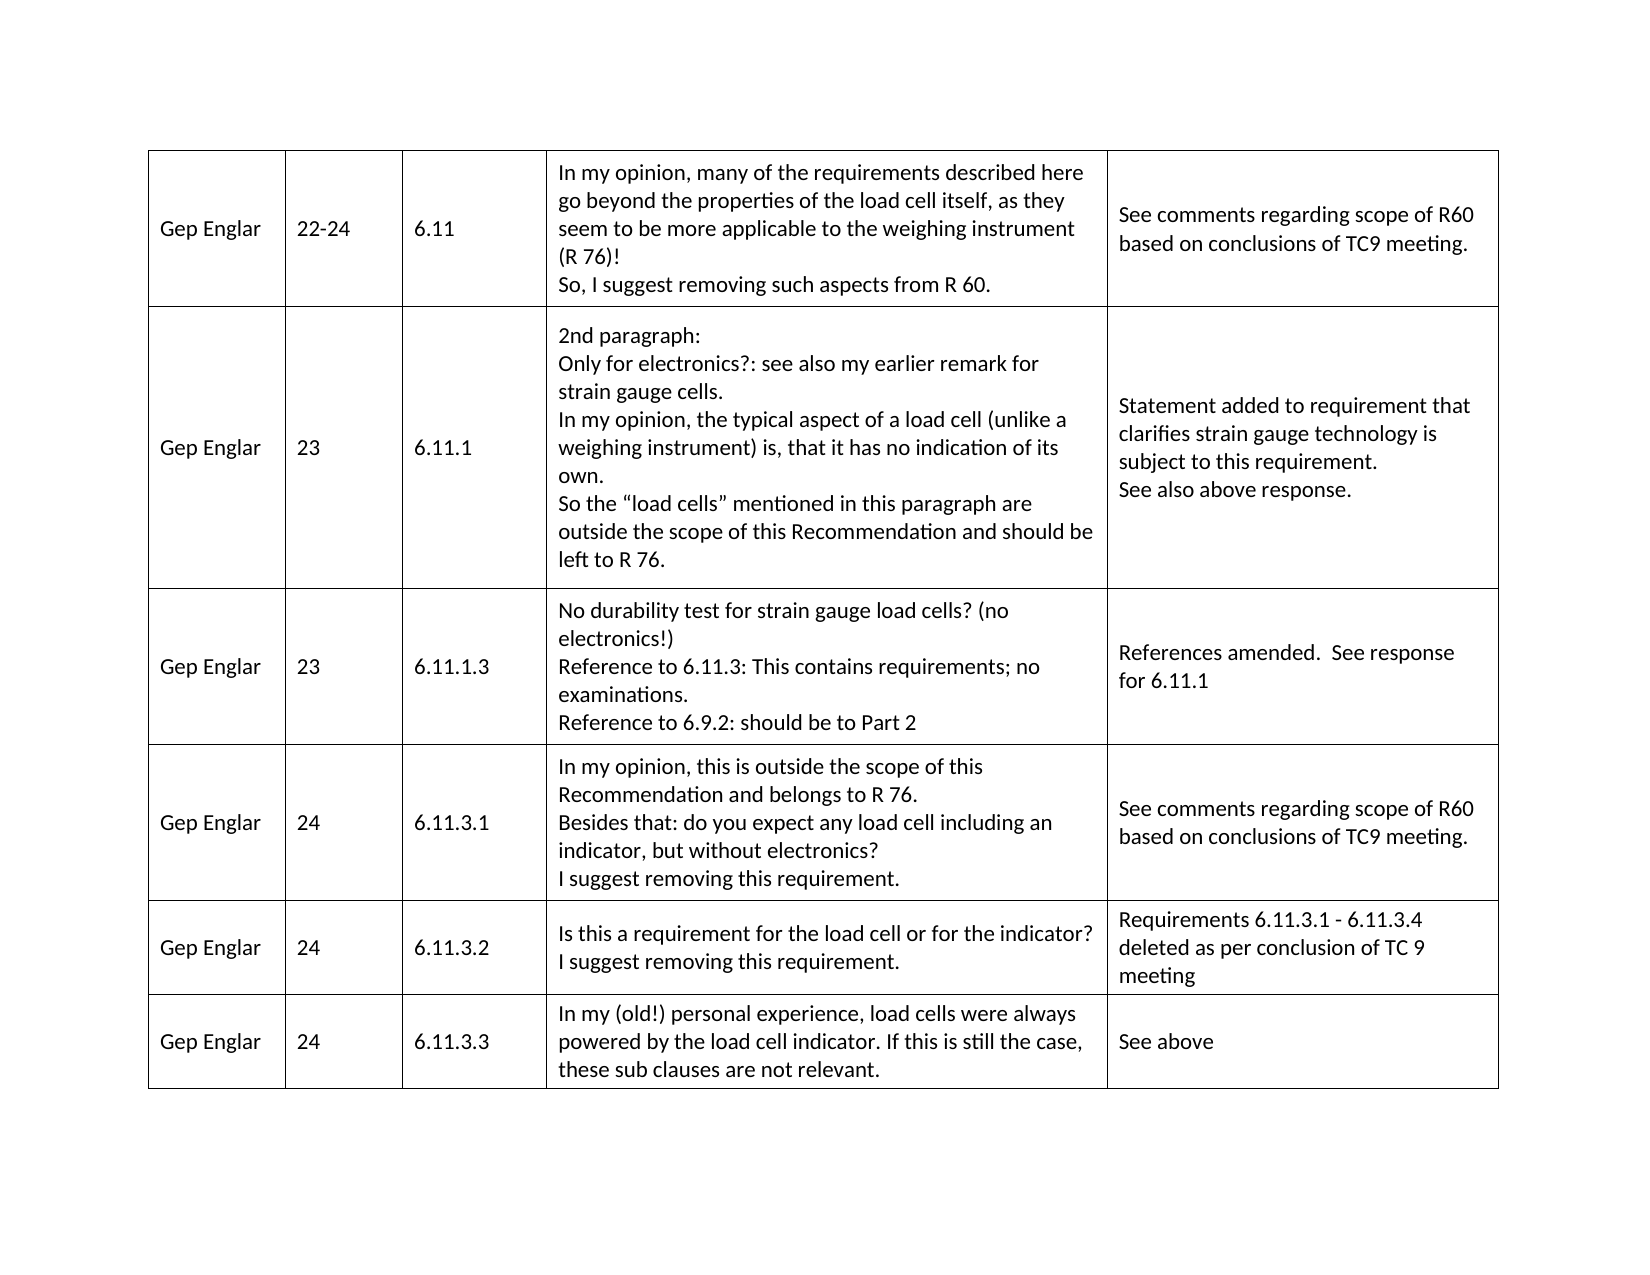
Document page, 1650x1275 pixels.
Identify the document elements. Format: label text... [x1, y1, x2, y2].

table_cell 6.11.3.2 [403, 901, 546, 994]
table_cell See comments regarding scope of R60 based on conclusions of TC9 meeting. [1108, 151, 1498, 306]
table_cell 6.11 [403, 151, 546, 306]
table_cell 23 [286, 307, 402, 587]
table_cell 24 [286, 901, 402, 994]
table_cell Gep Englar [149, 995, 285, 1087]
table_cell Statement added to requirement that clarifies strain gauge technology is subject to this requirement. See also above response. [1108, 307, 1498, 587]
table_cell Requirements 6.11.3.1 - 6.11.3.4 deleted as per conclusion of TC 9 meeting [1108, 901, 1498, 994]
table_cell 6.11.1.3 [403, 589, 546, 744]
table_cell 6.11.3.3 [403, 995, 546, 1087]
table_cell No durability test for strain gauge load cells? (no electronics!) Reference to 6.11.3: This contains requirements; no examinations. Reference to 6.9.2: should be to Part 2 [547, 589, 1107, 744]
table_cell 2nd paragraph: Only for electronics?: see also my earlier remark for strain gauge cells. In my opinion, the typical aspect of a load cell (unlike a weighing instrument) is, that it has no indication of its own. So the “load cells” mentioned in this paragraph are outside the scope of this Recommendation and should be left to R 76. [547, 307, 1107, 587]
table_cell References amended. See response for 6.11.1 [1108, 589, 1498, 744]
table_cell 6.11.1 [403, 307, 546, 587]
table_cell 6.11.3.1 [403, 745, 546, 900]
table_cell Gep Englar [149, 589, 285, 744]
table_cell Gep Englar [149, 745, 285, 900]
table_cell In my (old!) personal experience, load cells were always powered by the load cell indicator. If this is still the case, these sub clauses are not relevant. [547, 995, 1107, 1087]
table_cell See above [1108, 995, 1498, 1087]
table_cell 22-24 [286, 151, 402, 306]
table_cell Is this a requirement for the load cell or for the indicator? I suggest removing this requirement. [547, 901, 1107, 994]
table_cell Gep Englar [149, 151, 285, 306]
table_cell 24 [286, 995, 402, 1087]
table_cell 23 [286, 589, 402, 744]
table_cell In my opinion, many of the requirements described here go beyond the properties of the load cell itself, as they seem to be more applicable to the weighing instrument (R 76)! So, I suggest removing such aspects from R 60. [547, 151, 1107, 306]
table_cell See comments regarding scope of R60 based on conclusions of TC9 meeting. [1108, 745, 1498, 900]
table_cell In my opinion, this is outside the scope of this Recommendation and belongs to R 76. Besides that: do you expect any load cell including an indicator, but without electronics? I suggest removing this requirement. [547, 745, 1107, 900]
table_cell 24 [286, 745, 402, 900]
table_cell Gep Englar [149, 307, 285, 587]
table_cell Gep Englar [149, 901, 285, 994]
